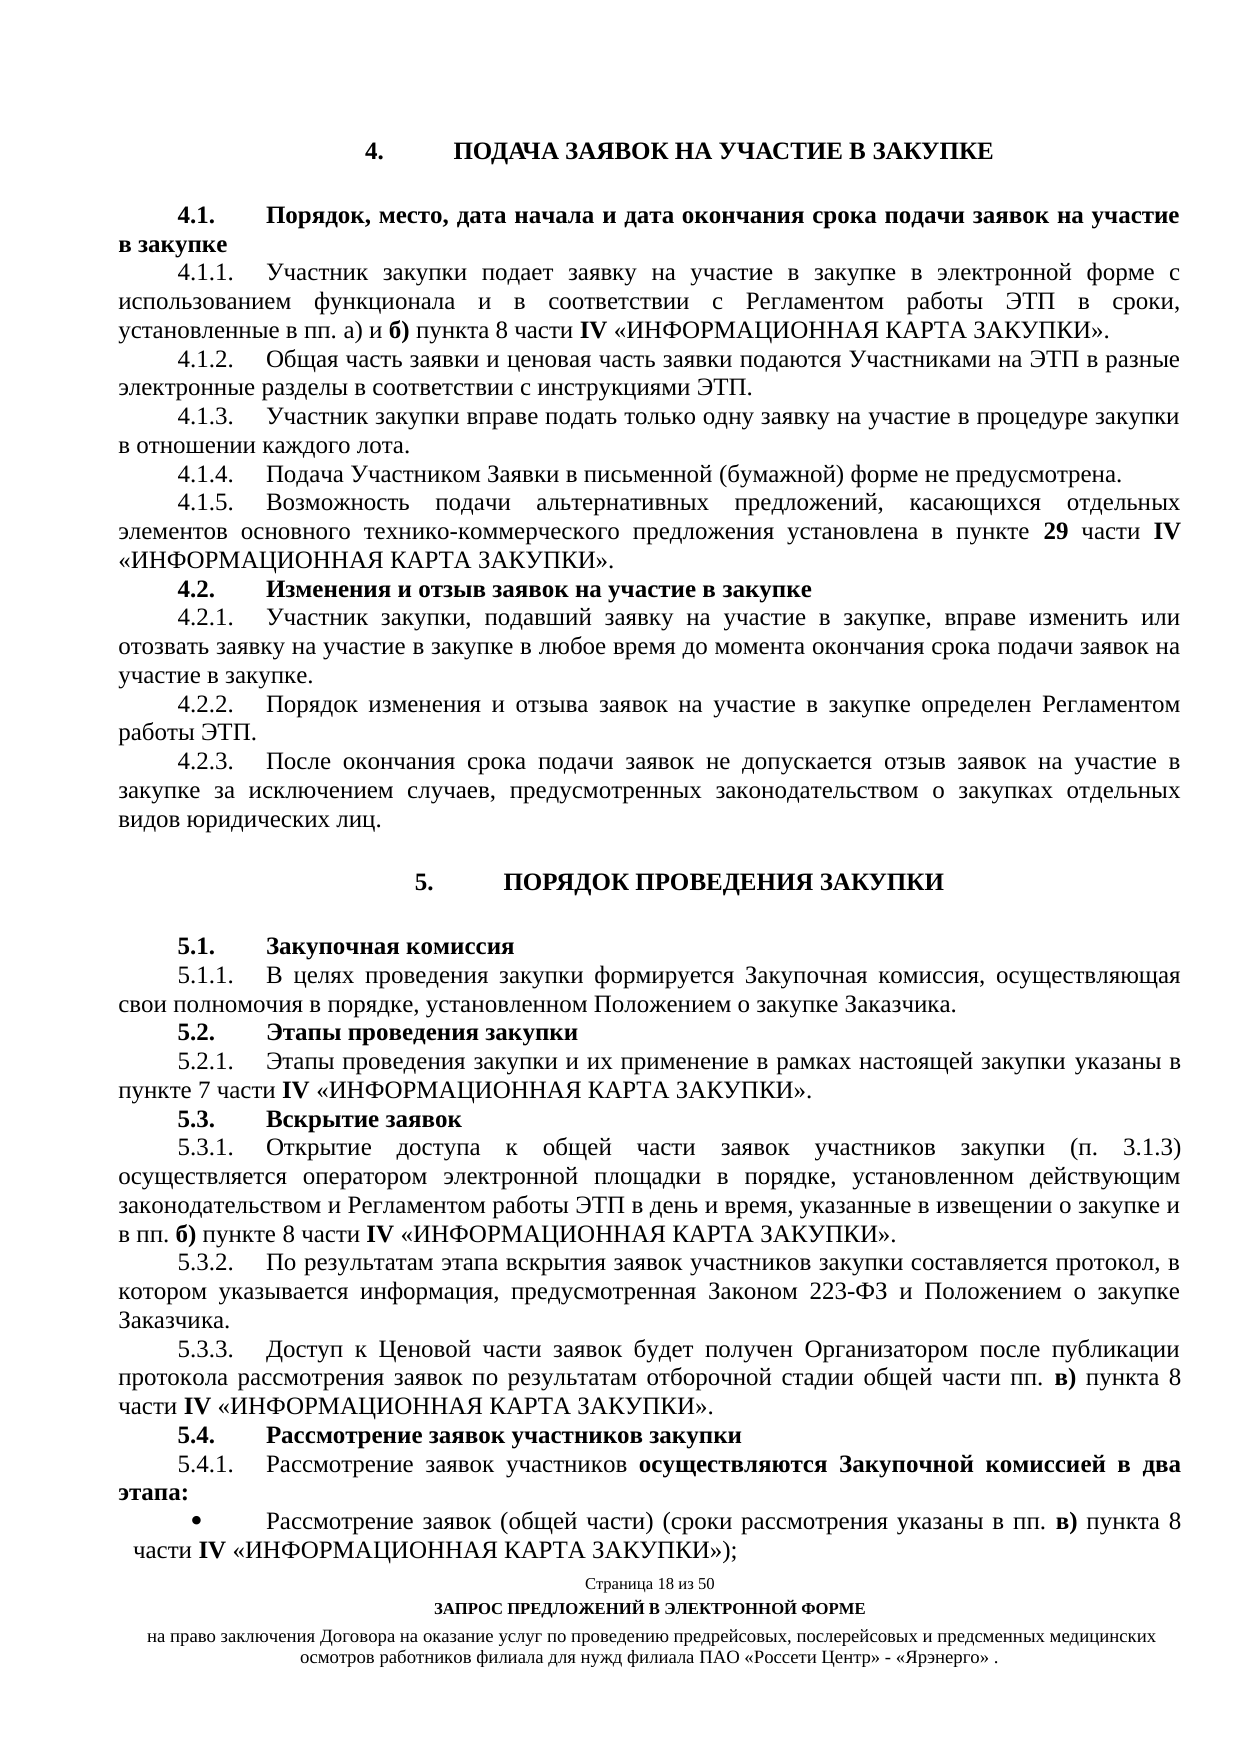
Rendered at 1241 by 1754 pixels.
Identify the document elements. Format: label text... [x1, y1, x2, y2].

subtitle Возможность подачи альтернативных предложений, касающихся отдельных элементов основного технико-коммерческого предложения установлена в пункте 29 части IV «ИНФОРМАЦИОННАЯ КАРТА ЗАКУПКИ». [118, 487, 1181, 574]
subtitle Порядок, место, дата начала и дата окончания срока подачи заявок на участие в закупке [118, 200, 1181, 257]
subtitle Рассмотрение заявок (общей части) (сроки рассмотрения указаны в пп. в) пункта 8 части IV «ИНФОРМАЦИОННАЯ КАРТА ЗАКУПКИ»); [133, 1506, 1181, 1564]
subtitle Подача Участником Заявки в письменной (бумажной) форме не предусмотрена. [118, 459, 1181, 487]
subtitle Закупочная комиссия [118, 931, 1181, 960]
subtitle ПОРЯДОК ПРОВЕДЕНИЯ ЗАКУПКИ [118, 867, 1181, 896]
subtitle Этапы проведения закупки [118, 1017, 1181, 1046]
subtitle Рассмотрение заявок участников закупки [118, 1420, 1181, 1449]
subtitle Участник закупки вправе подать только одну заявку на участие в процедуре закупки в отношении каждого лота. [118, 401, 1181, 459]
subtitle Доступ к Ценовой части заявок будет получен Организатором после публикации протокола рассмотрения заявок по результатам отборочной стадии общей части пп. в) пункта 8 части IV «ИНФОРМАЦИОННАЯ КАРТА ЗАКУПКИ». [118, 1334, 1181, 1420]
subtitle Открытие доступа к общей части заявок участников закупки (п. 3.1.3) осуществляется оператором электронной площадки в порядке, установленном действующим законодательством и Регламентом работы ЭТП в день и время, указанные в извещении о закупке и в пп. б) пункте 8 части IV «ИНФОРМАЦИОННАЯ КАРТА ЗАКУПКИ». [118, 1132, 1181, 1247]
subtitle Общая часть заявки и ценовая часть заявки подаются Участниками на ЭТП в разные электронные разделы в соответствии с инструкциями ЭТП. [118, 344, 1181, 401]
subtitle Рассмотрение заявок участников осуществляются Закупочной комиссией в два этапа: [118, 1449, 1181, 1506]
subtitle В целях проведения закупки формируется Закупочная комиссия, осуществляющая свои полномочия в порядке, установленном Положением о закупке Заказчика. [118, 960, 1181, 1017]
subtitle Вскрытие заявок [118, 1104, 1181, 1132]
subtitle По результатам этапа вскрытия заявок участников закупки составляется протокол, в котором указывается информация, предусмотренная Законом 223-ФЗ и Положением о закупке Заказчика. [118, 1247, 1181, 1334]
subtitle После окончания срока подачи заявок не допускается отзыв заявок на участие в закупке за исключением случаев, предусмотренных законодательством о закупках отдельных видов юридических лиц. [118, 746, 1181, 832]
subtitle ПОДАЧА ЗАЯВОК НА УЧАСТИЕ В ЗАКУПКЕ [118, 136, 1181, 165]
subtitle Участник закупки подает заявку на участие в закупке в электронной форме с использованием функционала и в соответствии с Регламентом работы ЭТП в сроки, установленные в пп. а) и б) пункта 8 части IV «ИНФОРМАЦИОННАЯ КАРТА ЗАКУПКИ». [118, 257, 1181, 344]
subtitle Изменения и отзыв заявок на участие в закупке [118, 574, 1181, 602]
subtitle Участник закупки, подавший заявку на участие в закупке, вправе изменить или отозвать заявку на участие в закупке в любое время до момента окончания срока подачи заявок на участие в закупке. [118, 602, 1181, 689]
subtitle Порядок изменения и отзыва заявок на участие в закупке определен Регламентом работы ЭТП. [118, 689, 1181, 746]
subtitle Этапы проведения закупки и их применение в рамках настоящей закупки указаны в пункте 7 части IV «ИНФОРМАЦИОННАЯ КАРТА ЗАКУПКИ». [118, 1046, 1181, 1104]
